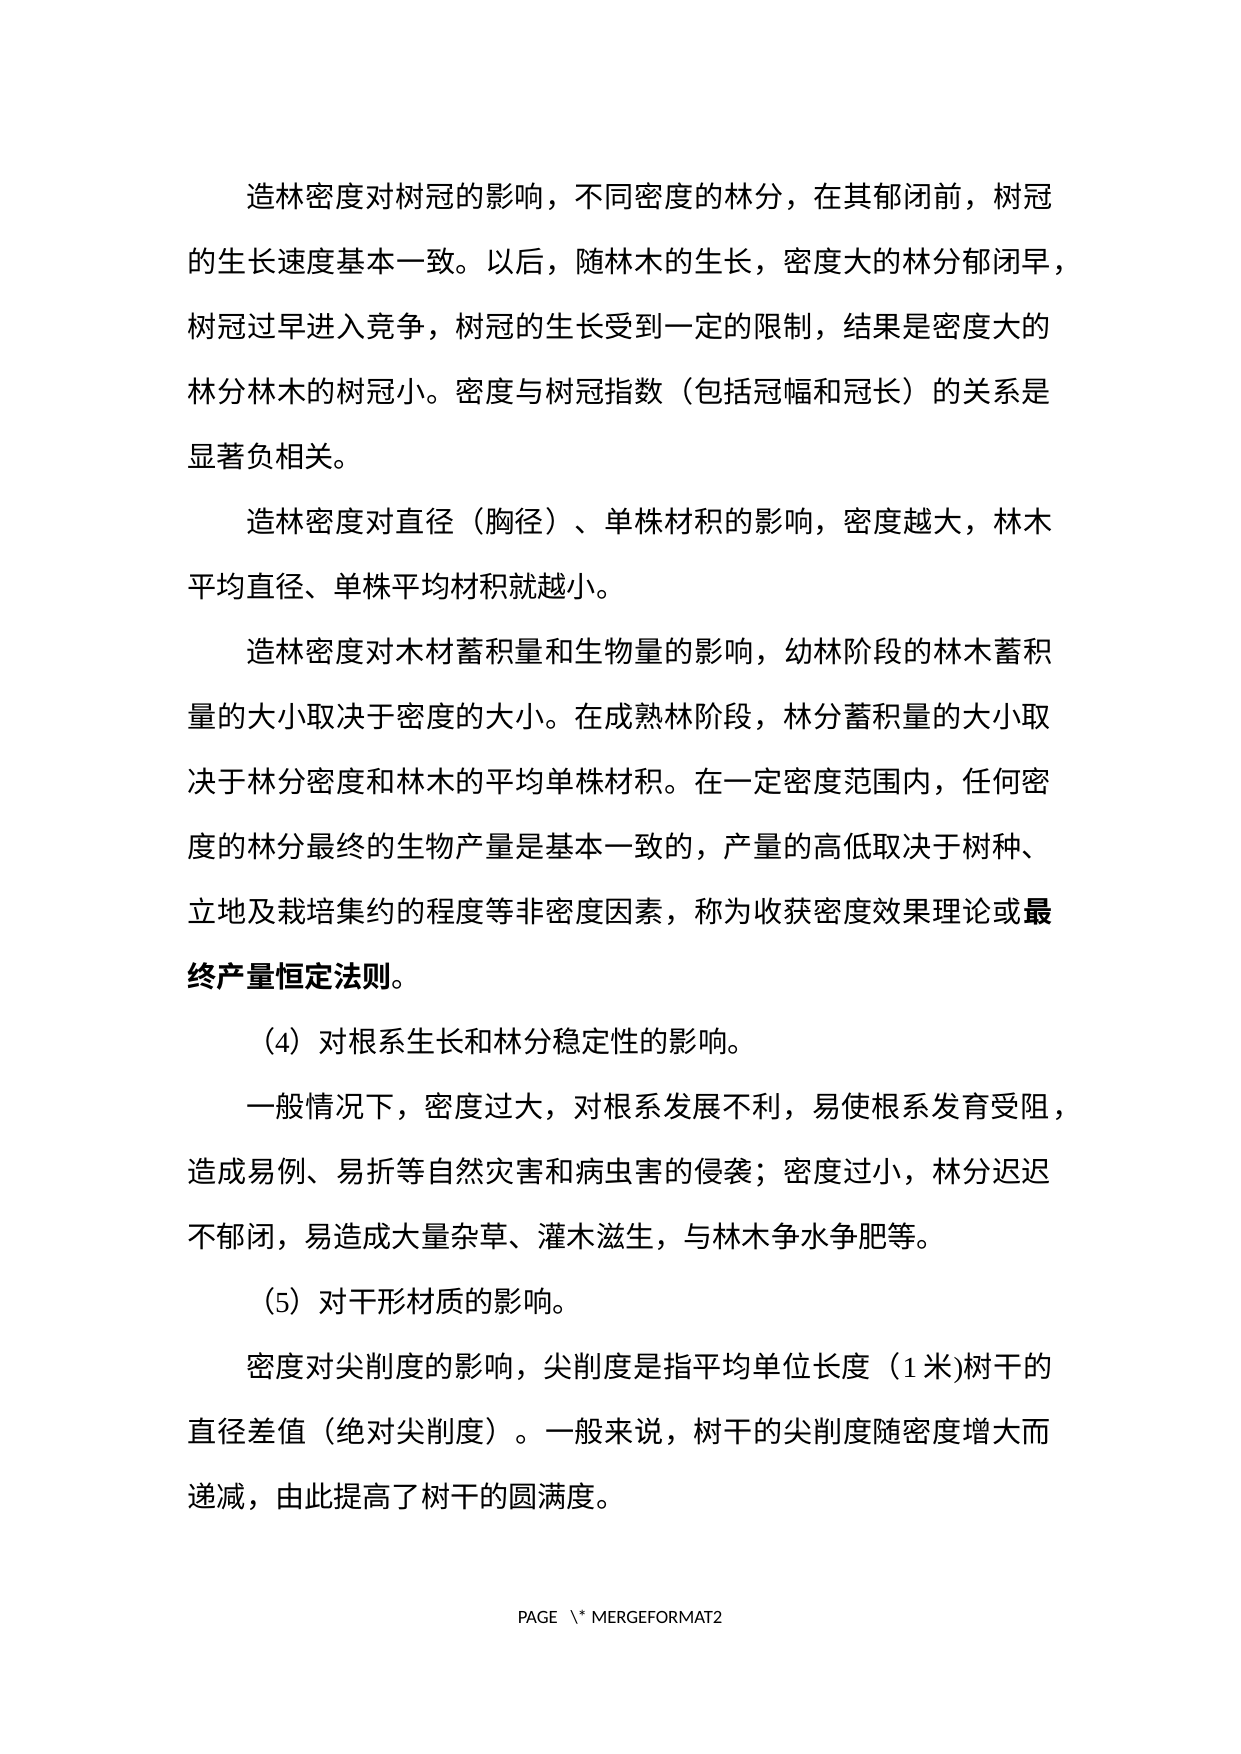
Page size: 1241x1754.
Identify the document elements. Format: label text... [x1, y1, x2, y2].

text 一般情况下，密度过大，对根系发展不利，易使根系发育受阻，造成易例、易折等自然灾害和病虫害的侵袭；密度过小，林分迟迟不郁闭，易造成大量杂草、灌木滋生，与林木争水争肥等。 [187, 1072, 1053, 1267]
text 密度对尖削度的影响，尖削度是指平均单位长度（1米)树干的直径差值（绝对尖削度）。一般来说，树干的尖削度随密度增大而递减，由此提高了树干的圆满度。 [187, 1332, 1053, 1527]
text 造林密度对木材蓄积量和生物量的影响，幼林阶段的林木蓄积量的大小取决于密度的大小。在成熟林阶段，林分蓄积量的大小取决于林分密度和林木的平均单株材积。在一定密度范围内，任何密度的林分最终的生物产量是基本一致的，产量的高低取决于树种、立地及栽培集约的程度等非密度因素，称为收获密度效果理论或最终产量恒定法则。 [187, 617, 1053, 1007]
text （5）对干形材质的影响。 [187, 1267, 1053, 1332]
text （4）对根系生长和林分稳定性的影响。 [187, 1007, 1053, 1072]
text 造林密度对直径（胸径）、单株材积的影响，密度越大，林木平均直径、单株平均材积就越小。 [187, 487, 1053, 617]
text 造林密度对树冠的影响，不同密度的林分，在其郁闭前，树冠的生长速度基本一致。以后，随林木的生长，密度大的林分郁闭早，树冠过早进入竞争，树冠的生长受到一定的限制，结果是密度大的林分林木的树冠小。密度与树冠指数（包括冠幅和冠长）的关系是显著负相关。 [187, 162, 1053, 487]
